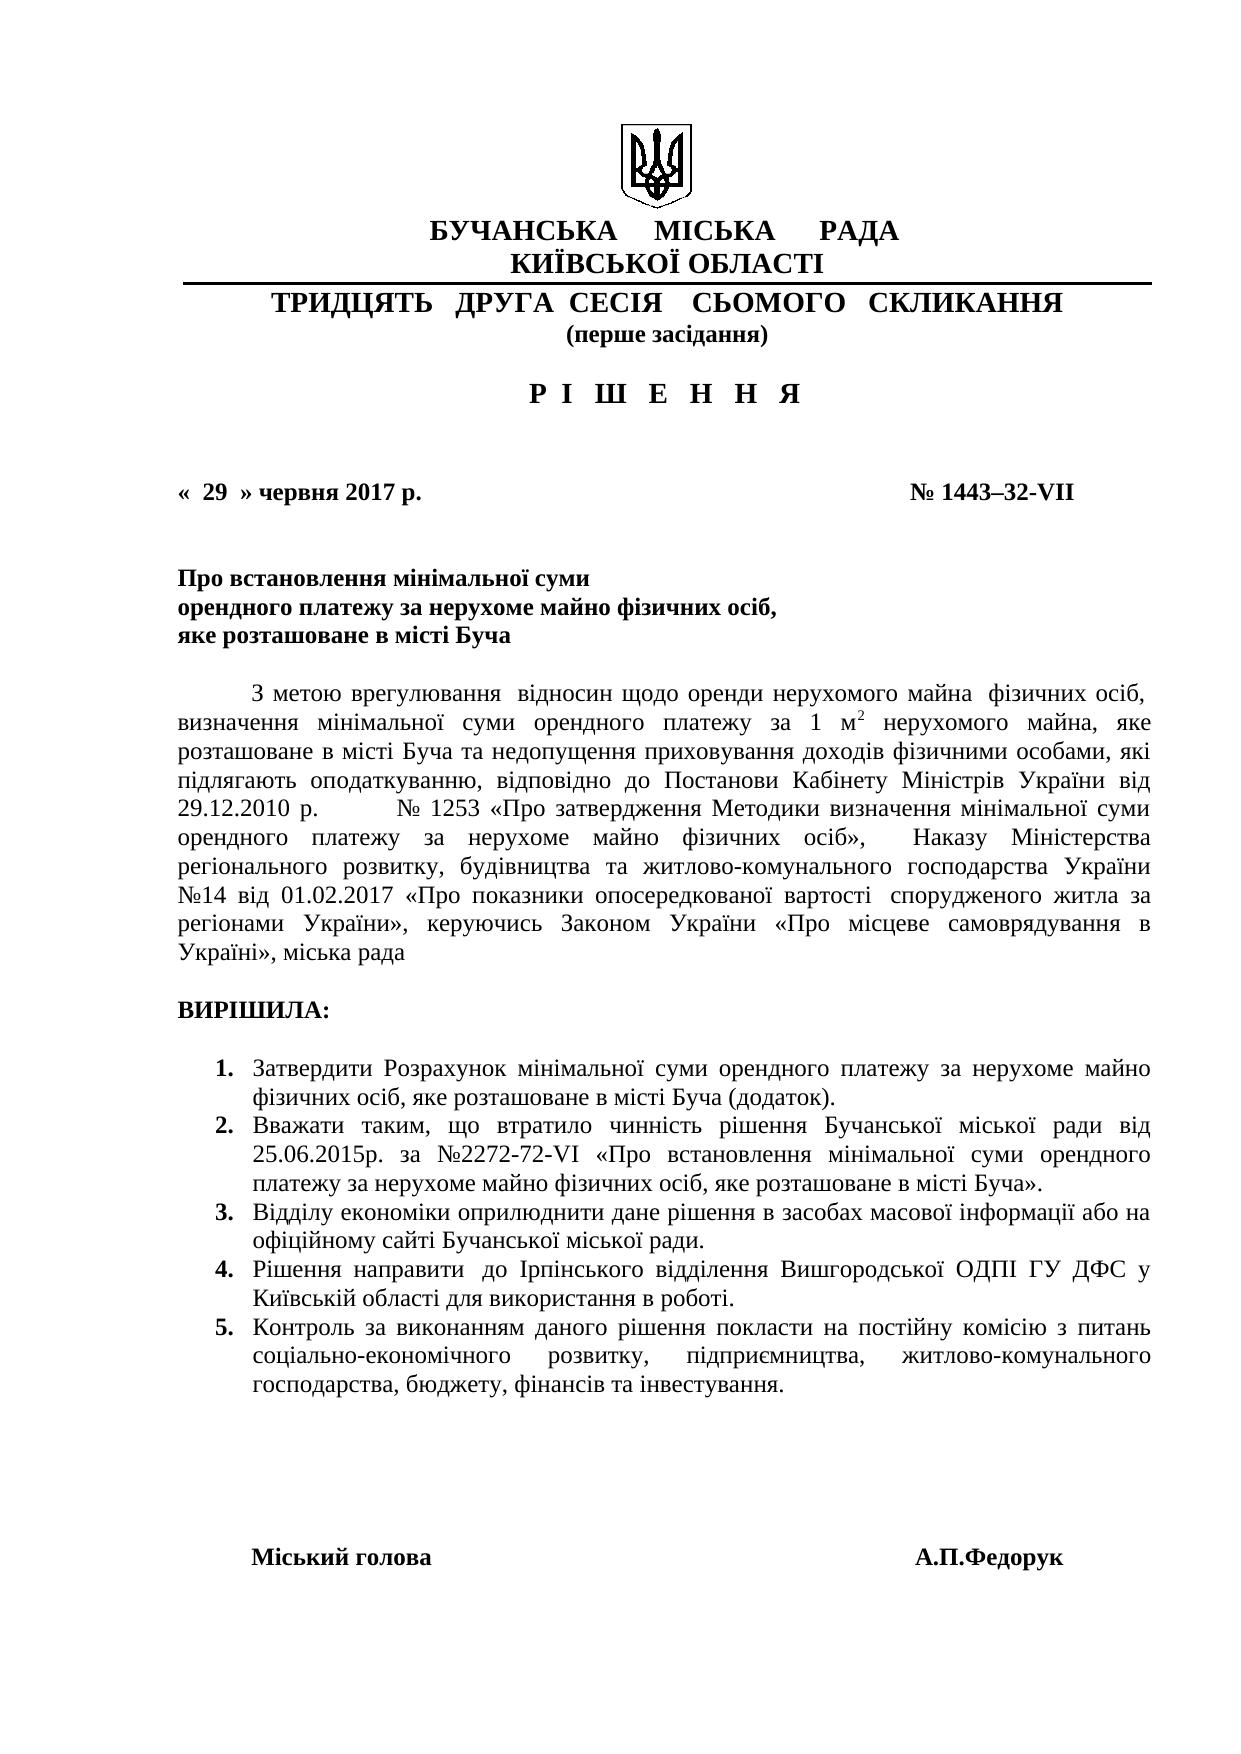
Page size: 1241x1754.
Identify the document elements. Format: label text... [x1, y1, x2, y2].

text ТРИДЦЯТЬ ДРУГА СЕСІЯ СЬОМОГО СКЛИКАННЯ [183, 285, 1152, 319]
text Р І Ш Е Н Н Я [177, 376, 1152, 410]
text КИЇВСЬКОЇ ОБЛАСТІ [183, 246, 1152, 282]
list Вважати таким, що втратило чинність рішення Бучанської міської ради від 25.06.2015р. за №2272-72-VІ «Про встановлення мінімальної суми орендного платежу за нерухоме майно фізичних осіб, яке розташоване в місті Буча». [215, 1111, 1152, 1197]
text орендного платежу за нерухоме майно фізичних осіб, [177, 592, 1152, 621]
list Затвердити Розрахунок мінімальної суми орендного платежу за нерухоме майно фізичних осіб, яке розташоване в місті Буча (додаток). [215, 1053, 1152, 1111]
text (перше засідання) [183, 319, 1152, 347]
list Контроль за виконанням даного рішення покласти на постійну комісію з питань соціально-економічного розвитку, підприємництва, житлово-комунального господарства, бюджету, фінансів та інвестування. [215, 1312, 1152, 1398]
text Про встановлення мінімальної суми [177, 563, 1152, 592]
text Міський голова А.П.Федорук [177, 1542, 1152, 1571]
text « 29 » червня 2017 р. № 1443–32-VII [177, 477, 1152, 506]
list Відділу економіки оприлюднити дане рішення в засобах масової інформації або на офіційному сайті Бучанської міської ради. [215, 1197, 1152, 1254]
text З метою врегулювання відносин щодо оренди нерухомого майна фізичних осіб, визначення мінімальної суми орендного платежу за 1 м2 нерухомого майна, яке розташоване в місті Буча та недопущення приховування доходів фізичними особами, які підлягають оподаткуванню, відповідно до Постанови Кабінету Міністрів України від 29.12.2010 р. № 1253 «Про затвердження Методики визначення мінімальної суми орендного платежу за нерухоме майно фізичних осіб», Наказу Міністерства регіонального розвитку, будівництва та житлово-комунального господарства України №14 від 01.02.2017 «Про показники опосередкованої вартості спорудженого житла за регіонами України», керуючись Законом України «Про місцеве самоврядування в Україні», міська рада [177, 678, 1152, 966]
list Рішення направити до Ірпінського відділення Вишгородської ОДПІ ГУ ДФС у Київській області для використання в роботі. [215, 1254, 1152, 1312]
text ВИРІШИЛА: [177, 995, 1152, 1024]
text БУЧАНСЬКА МІСЬКА РАДА [177, 213, 1152, 246]
text яке розташоване в місті Буча [177, 621, 1152, 649]
